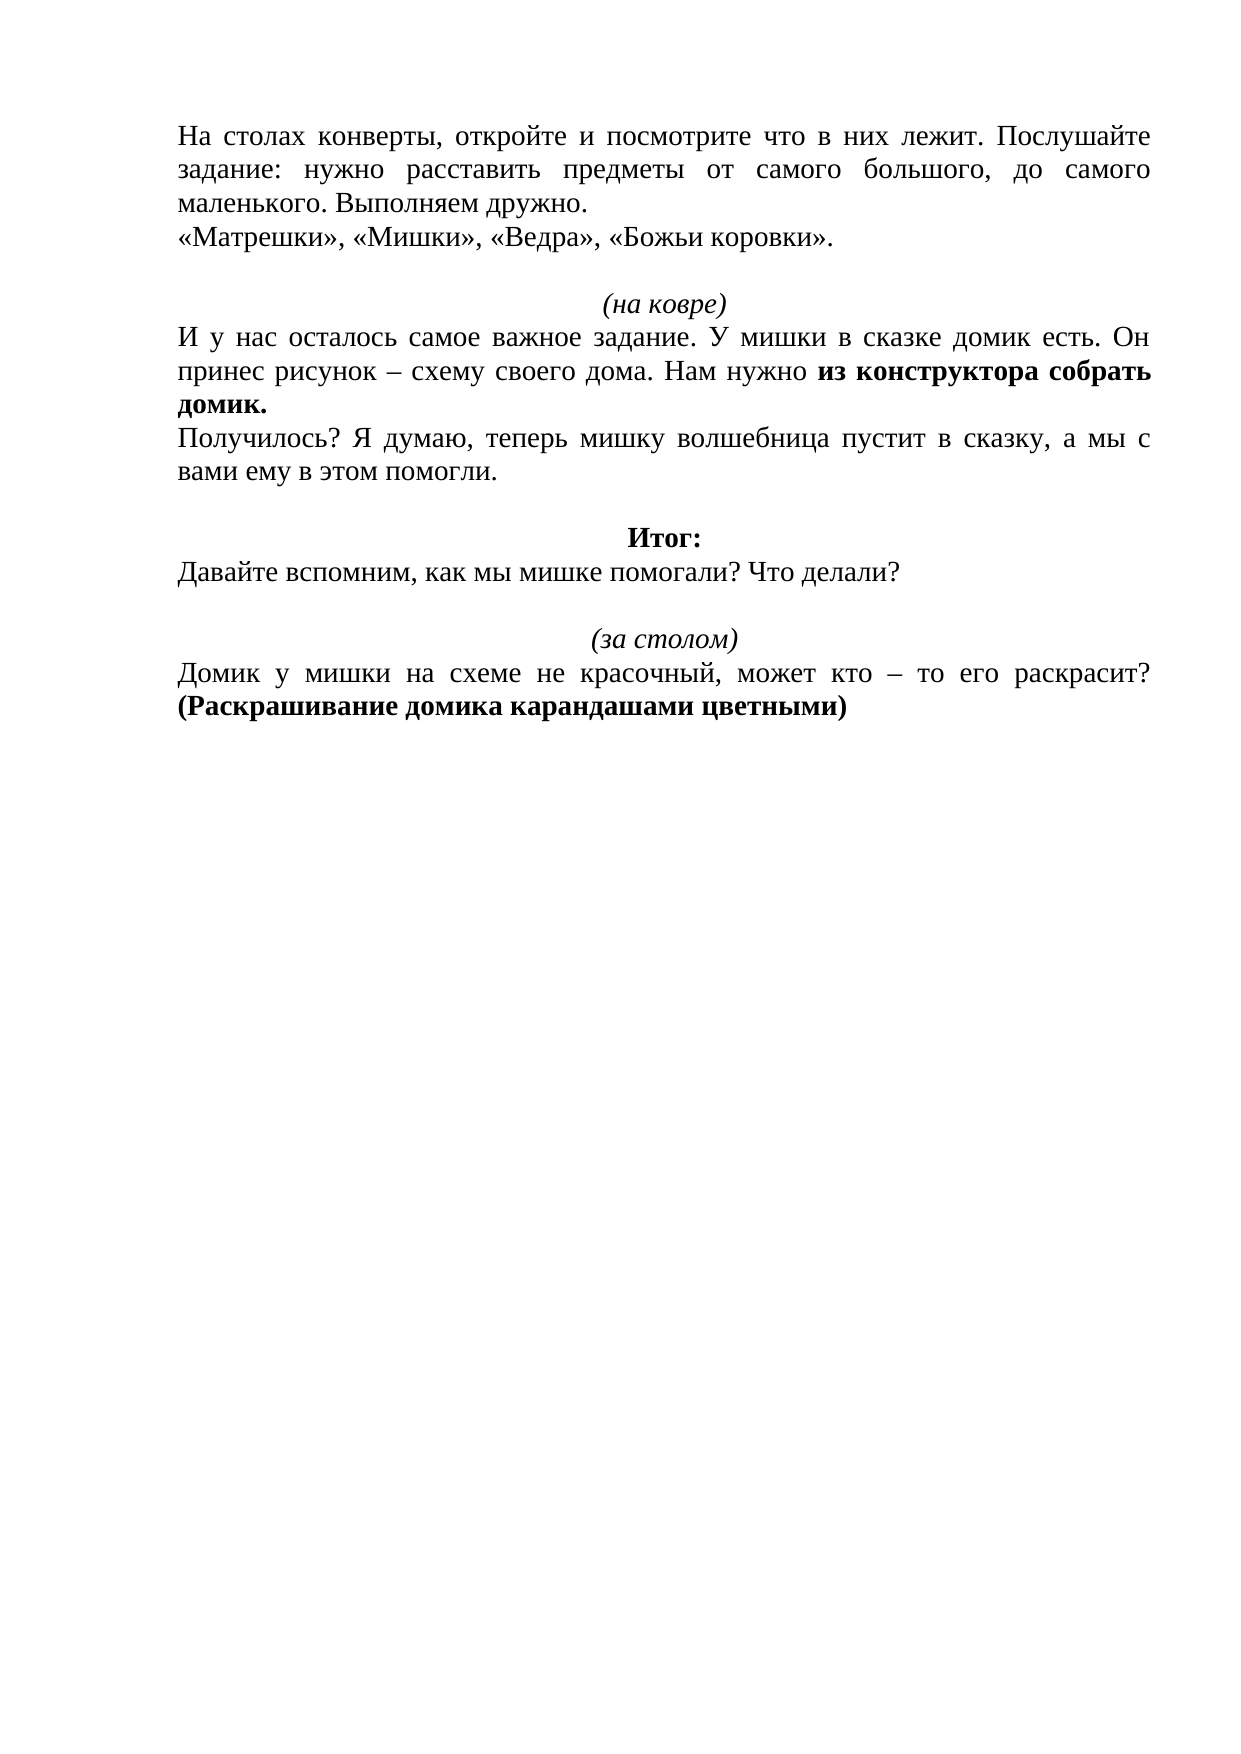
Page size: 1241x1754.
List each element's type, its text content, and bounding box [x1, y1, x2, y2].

text (на ковре) [177, 286, 1152, 319]
text (за столом) [177, 621, 1152, 655]
text Домик у мишки на схеме не красочный, может кто – то его раскрасит? (Раскрашивание домика карандашами цветными) [177, 655, 1152, 722]
text На столах конверты, откройте и посмотрите что в них лежит. Послушайте задание: нужно расставить предметы от самого большого, до самого маленького. Выполняем дружно. [177, 118, 1152, 219]
text Получилось? Я думаю, теперь мишку волшебница пустит в сказку, а мы с вами ему в этом помогли. [177, 420, 1152, 487]
text «Матрешки», «Мишки», «Ведра», «Божьи коровки». [177, 219, 1152, 252]
text Давайте вспомним, как мы мишке помогали? Что делали? [177, 554, 1152, 588]
text И у нас осталось самое важное задание. У мишки в сказке домик есть. Он принес рисунок – схему своего дома. Нам нужно из конструктора собрать домик. [177, 319, 1152, 420]
text Итог: [177, 521, 1152, 554]
